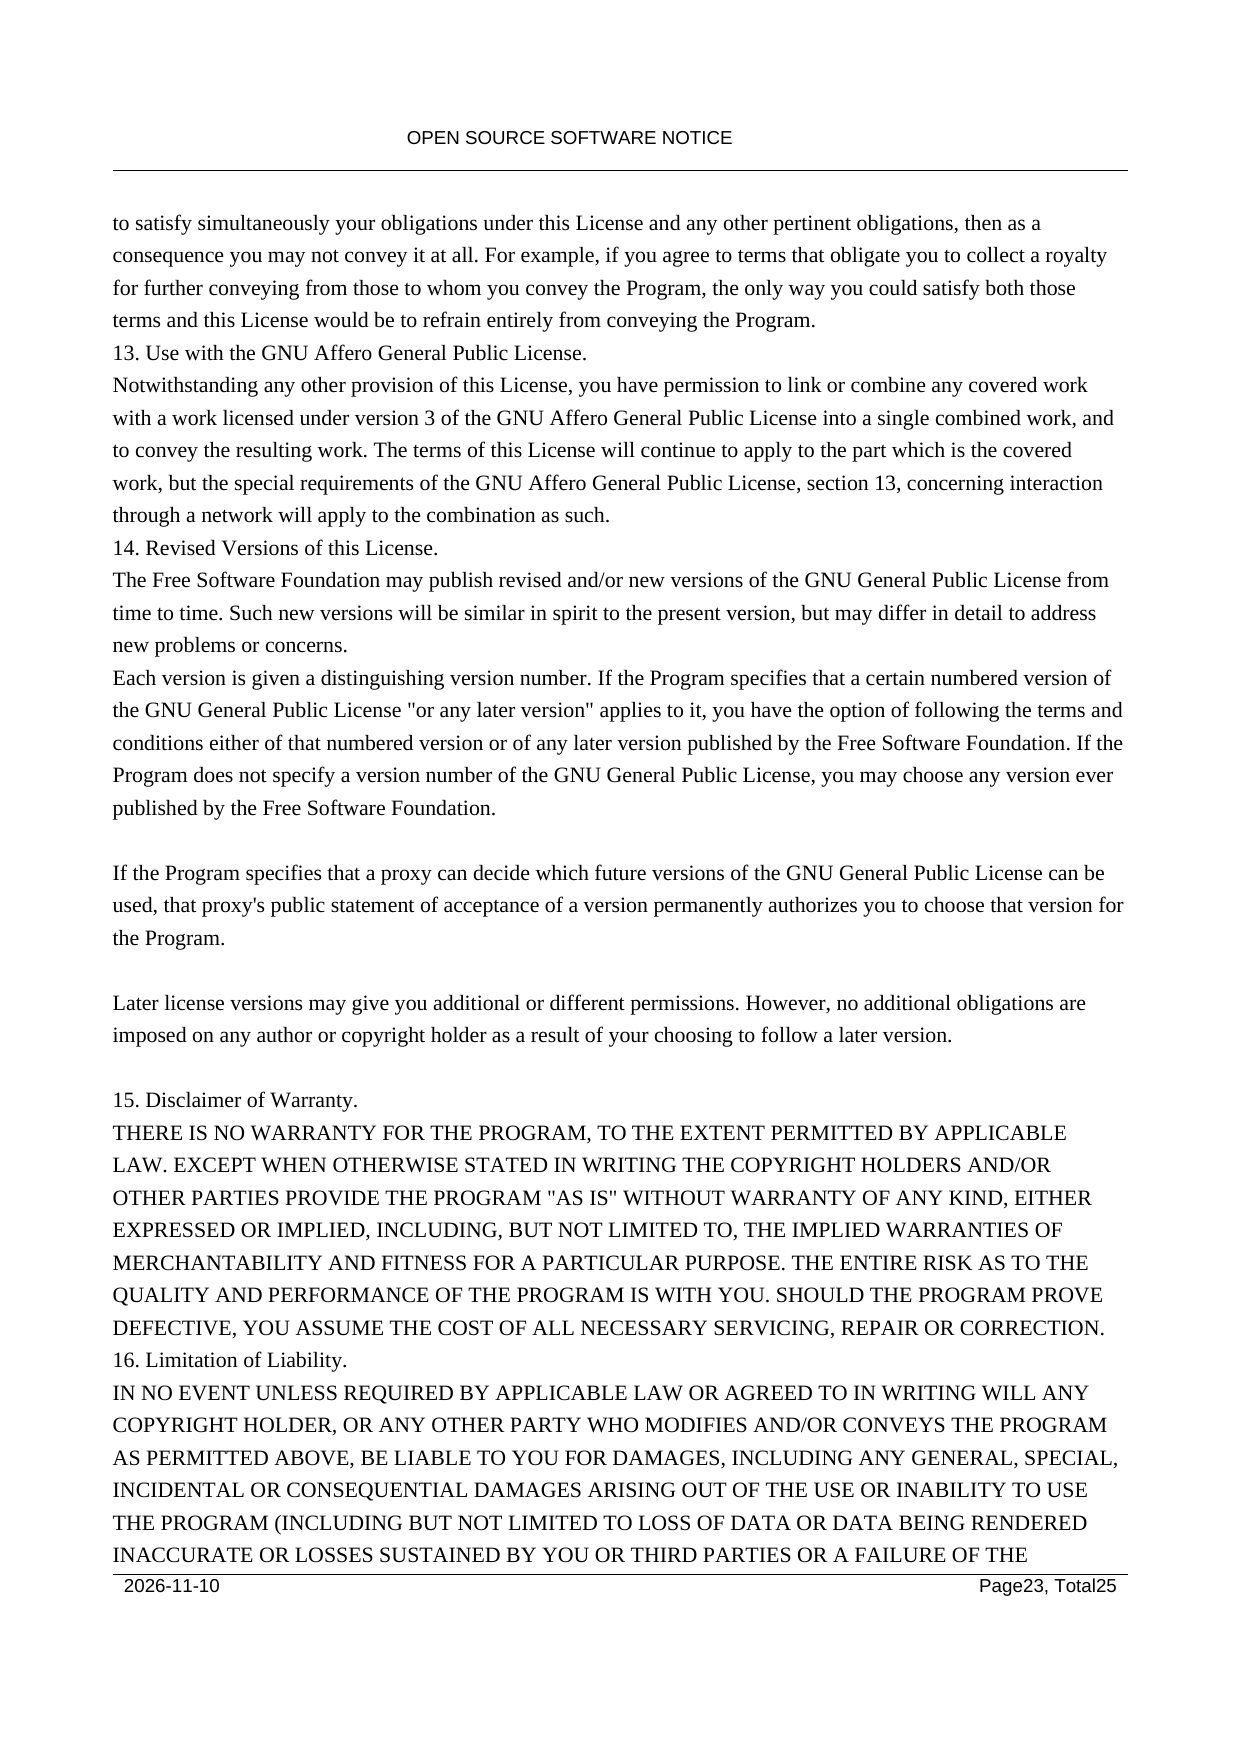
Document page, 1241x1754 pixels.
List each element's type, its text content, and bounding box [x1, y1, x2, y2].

text 15. Disclaimer of Warranty. [112, 1084, 1128, 1116]
text THERE IS NO WARRANTY FOR THE PROGRAM, TO THE EXTENT PERMITTED BY APPLICABLE LAW. EXCEPT WHEN OTHERWISE STATED IN WRITING THE COPYRIGHT HOLDERS AND/OR OTHER PARTIES PROVIDE THE PROGRAM "AS IS" WITHOUT WARRANTY OF ANY KIND, EITHER EXPRESSED OR IMPLIED, INCLUDING, BUT NOT LIMITED TO, THE IMPLIED WARRANTIES OF MERCHANTABILITY AND FITNESS FOR A PARTICULAR PURPOSE. THE ENTIRE RISK AS TO THE QUALITY AND PERFORMANCE OF THE PROGRAM IS WITH YOU. SHOULD THE PROGRAM PROVE DEFECTIVE, YOU ASSUME THE COST OF ALL NECESSARY SERVICING, REPAIR OR CORRECTION. [112, 1116, 1128, 1344]
text Each version is given a distinguishing version number. If the Program specifies that a certain numbered version of the GNU General Public License "or any later version" applies to it, you have the option of following the terms and conditions either of that numbered version or of any later version published by the Free Software Foundation. If the Program does not specify a version number of the GNU General Public License, you may choose any version ever published by the Free Software Foundation. [112, 661, 1128, 824]
text Notwithstanding any other provision of this License, you have permission to link or combine any covered work with a work licensed under version 3 of the GNU Affero General Public License into a single combined work, and to convey the resulting work. The terms of this License will continue to apply to the part which is the covered work, but the special requirements of the GNU Affero General Public License, section 13, concerning interaction through a network will apply to the combination as such. [112, 369, 1128, 531]
text 14. Revised Versions of this License. [112, 531, 1128, 564]
text 13. Use with the GNU Affero General Public License. [112, 336, 1128, 369]
text Later license versions may give you additional or different permissions. However, no additional obligations are imposed on any author or copyright holder as a result of your choosing to follow a later version. [112, 986, 1128, 1051]
text If the Program specifies that a proxy can decide which future versions of the GNU General Public License can be used, that proxy's public statement of acceptance of a version permanently authorizes you to choose that version for the Program. [112, 856, 1128, 954]
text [112, 1376, 1128, 1571]
text The Free Software Foundation may publish revised and/or new versions of the GNU General Public License from time to time. Such new versions will be similar in spirit to the present version, but may differ in detail to address new problems or concerns. [112, 564, 1128, 661]
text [112, 206, 1128, 336]
text 16. Limitation of Liability. [112, 1344, 1128, 1376]
